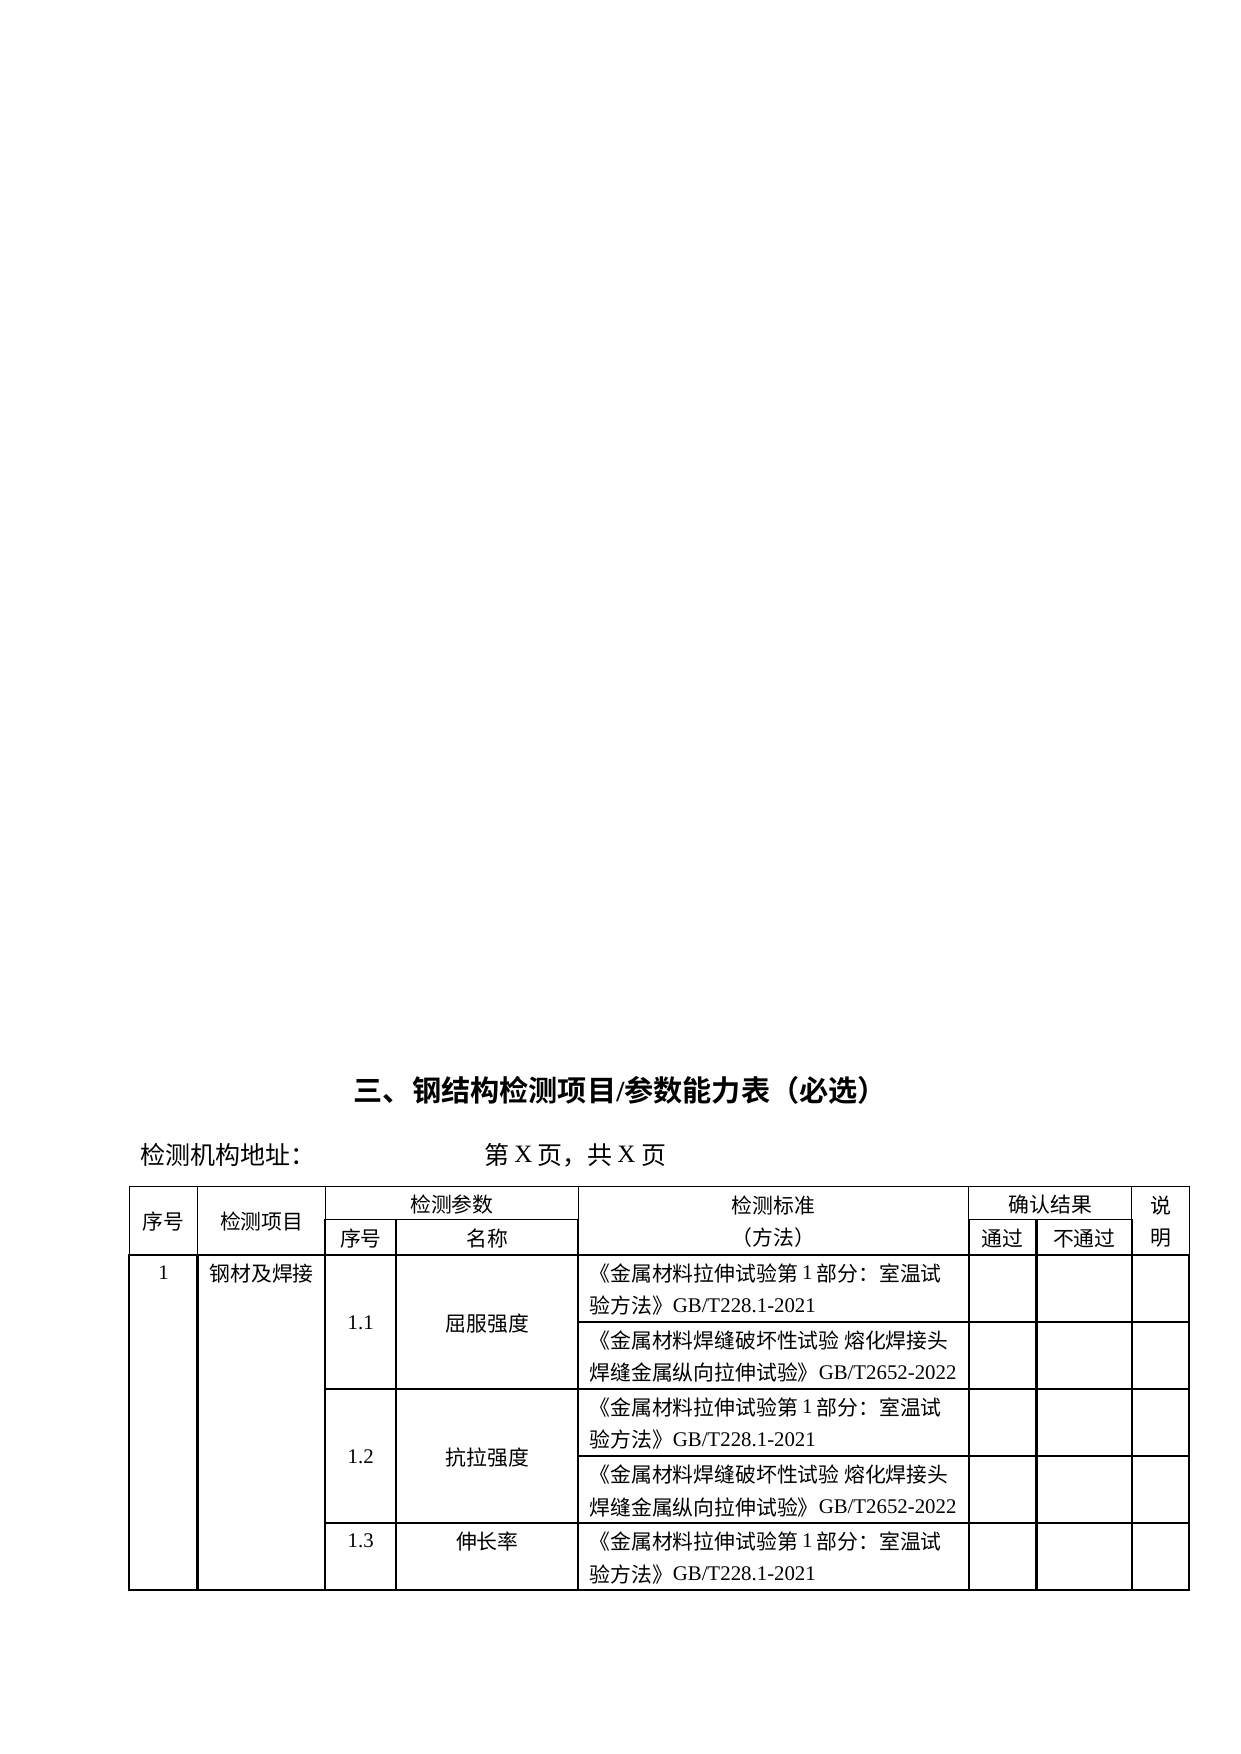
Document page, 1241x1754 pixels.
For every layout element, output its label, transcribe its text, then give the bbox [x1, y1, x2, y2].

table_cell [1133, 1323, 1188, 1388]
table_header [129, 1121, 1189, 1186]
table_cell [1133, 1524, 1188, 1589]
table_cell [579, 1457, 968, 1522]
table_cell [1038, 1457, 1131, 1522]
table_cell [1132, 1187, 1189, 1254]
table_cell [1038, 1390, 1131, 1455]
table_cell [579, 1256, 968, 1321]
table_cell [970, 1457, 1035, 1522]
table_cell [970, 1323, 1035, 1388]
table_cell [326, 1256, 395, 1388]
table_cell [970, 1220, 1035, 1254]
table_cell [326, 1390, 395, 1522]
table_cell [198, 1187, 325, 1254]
text 三、钢结构检测项目/参数能力表（必选） [176, 1056, 1064, 1121]
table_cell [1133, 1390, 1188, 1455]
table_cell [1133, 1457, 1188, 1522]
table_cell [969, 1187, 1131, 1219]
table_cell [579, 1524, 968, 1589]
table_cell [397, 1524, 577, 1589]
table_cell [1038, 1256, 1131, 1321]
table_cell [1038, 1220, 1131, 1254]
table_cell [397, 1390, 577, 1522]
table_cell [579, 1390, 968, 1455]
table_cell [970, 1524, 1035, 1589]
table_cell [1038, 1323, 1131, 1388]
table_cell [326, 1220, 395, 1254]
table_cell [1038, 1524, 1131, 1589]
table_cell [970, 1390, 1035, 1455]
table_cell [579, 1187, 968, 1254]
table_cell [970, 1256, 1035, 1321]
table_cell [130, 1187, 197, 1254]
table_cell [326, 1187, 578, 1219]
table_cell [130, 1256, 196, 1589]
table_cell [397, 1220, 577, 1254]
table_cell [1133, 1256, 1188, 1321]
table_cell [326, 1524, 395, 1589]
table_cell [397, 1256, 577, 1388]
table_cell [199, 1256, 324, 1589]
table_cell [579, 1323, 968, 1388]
